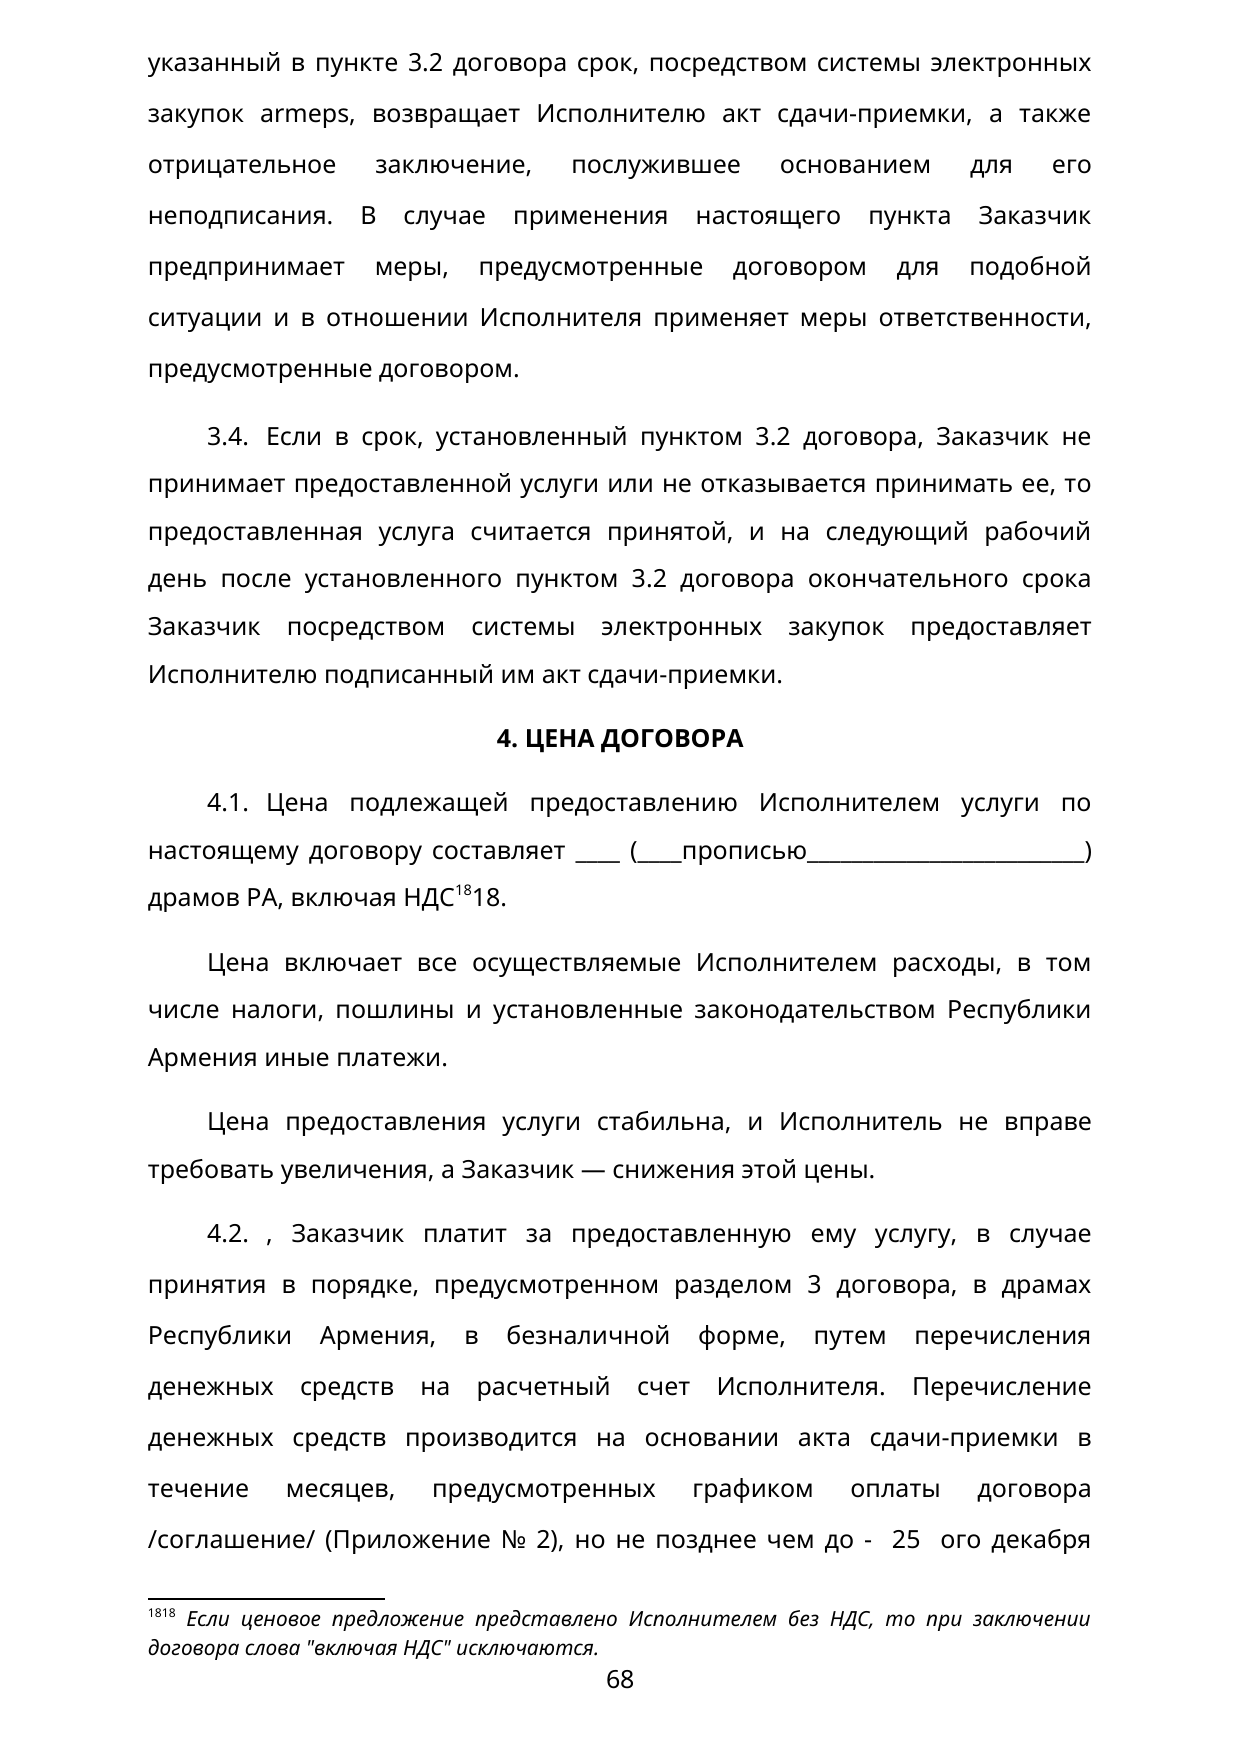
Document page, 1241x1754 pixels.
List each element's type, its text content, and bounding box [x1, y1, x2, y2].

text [148, 44, 1092, 385]
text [148, 1216, 1092, 1556]
text Цена включает все осуществляемые Исполнителем расходы, в том числе налоги, пошлины и установленные законодательством Республики Армения иные платежи. [148, 944, 1092, 1074]
text 4. ЦЕНА ДОГОВОРА [148, 721, 1092, 755]
text 3.4. Если в срок, установленный пунктом 3.2 договора, Заказчик не принимает предоставленной услуги или не отказывается принимать ее, то предоставленная услуга считается принятой, и на следующий рабочий день после установленного пунктом 3.2 договора окончательного срока Заказчик посредством системы электронных закупок предоставляет Исполнителю подписанный им акт сдачи-приемки. [148, 418, 1092, 690]
text Цена предоставления услуги стабильна, и Исполнитель не вправе требовать увеличения, а Заказчик — снижения этой цены. [148, 1104, 1092, 1186]
text 4.1. Цена подлежащей предоставлению Исполнителем услуги по настоящему договору составляет ____ (____прописью_________________________) драмов РА, включая НДС18. [148, 785, 1092, 914]
